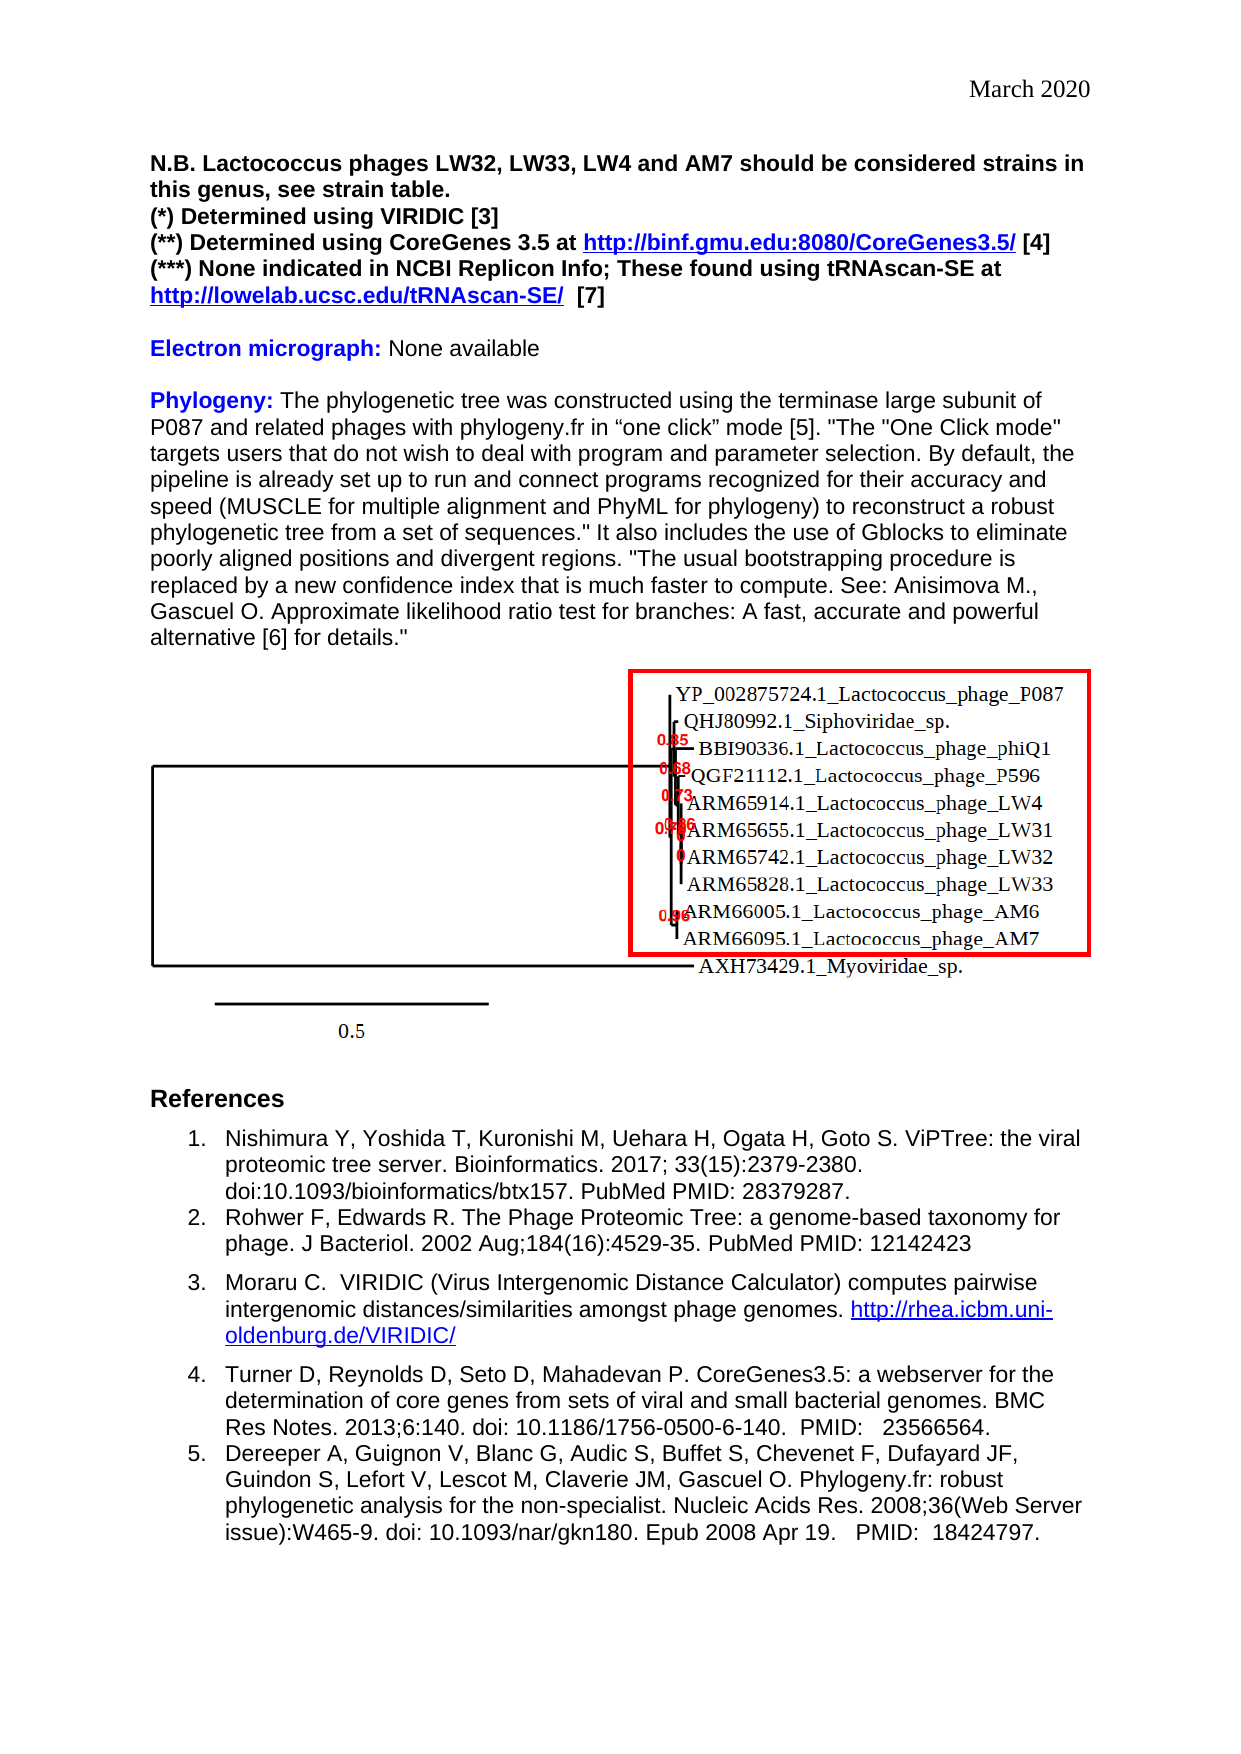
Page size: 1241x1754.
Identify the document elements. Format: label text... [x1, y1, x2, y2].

list Moraru C. VIRIDIC (Virus Intergenomic Distance Calculator) computes pairwise intergenomic distances/similarities amongst phage genomes. http://rhea.icbm.uni-oldenburg.de/VIRIDIC/ [187, 1269, 1090, 1348]
text Electron micrograph: None available [150, 334, 1090, 361]
text Phylogeny: The phylogenetic tree was constructed using the terminase large subunit of P087 and related phages with phylogeny.fr in “one click” mode [5]. "The "One Click mode" targets users that do not wish to deal with program and parameter selection. By default, the pipeline is already set up to run and connect programs recognized for their accuracy and speed (MUSCLE for multiple alignment and PhyML for phylogeny) to reconstruct a robust phylogenetic tree from a set of sequences." It also includes the use of Gblocks to eliminate poorly aligned positions and divergent regions. "The usual bootstrapping procedure is replaced by a new confidence index that is much faster to compute. See: Anisimova M., Gascuel O. Approximate likelihood ratio test for branches: A fast, accurate and powerful alternative [6] for details." [150, 387, 1090, 651]
list Turner D, Reynolds D, Seto D, Mahadevan P. CoreGenes3.5: a webserver for the determination of core genes from sets of viral and small bacterial genomes. BMC Res Notes. 2013;6:140. doi: 10.1186/1756-0500-6-140. PMID: 23566564. [187, 1361, 1090, 1440]
list Nishimura Y, Yoshida T, Kuronishi M, Uehara H, Ogata H, Goto S. ViPTree: the viral proteomic tree server. Bioinformatics. 2017; 33(15):2379-2380. doi:10.1093/bioinformatics/btx157. PubMed PMID: 28379287. [187, 1125, 1090, 1204]
text (***) None indicated in NCBI Replicon Info; These found using tRNAscan-SE at http://lowelab.ucsc.edu/tRNAscan-SE/ [7] [150, 255, 1090, 308]
picture [633, 677, 1087, 952]
text (**) Determined using CoreGenes 3.5 at http://binf.gmu.edu:8080/CoreGenes3.5/ [4] [150, 229, 1090, 255]
list Rohwer F, Edwards R. The Phage Proteomic Tree: a genome-based taxonomy for phage. J Bacteriol. 2002 Aug;184(16):4529-35. PubMed PMID: 12142423 [187, 1204, 1090, 1257]
text (*) Determined using VIRIDIC [3] [150, 203, 1090, 229]
list Dereeper A, Guignon V, Blanc G, Audic S, Buffet S, Chevenet F, Dufayard JF, Guindon S, Lefort V, Lescot M, Claverie JM, Gascuel O. Phylogeny.fr: robust phylogenetic analysis for the non-specialist. Nucleic Acids Res. 2008;36(Web Server issue):W465-9. doi: 10.1093/nar/gkn180. Epub 2008 Apr 19. PMID: 18424797. [187, 1440, 1090, 1545]
text References [150, 1084, 1090, 1112]
text N.B. Lactococcus phages LW32, LW33, LW4 and AM7 should be considered strains in this genus, see strain table. [150, 150, 1090, 203]
picture [150, 677, 1090, 1045]
